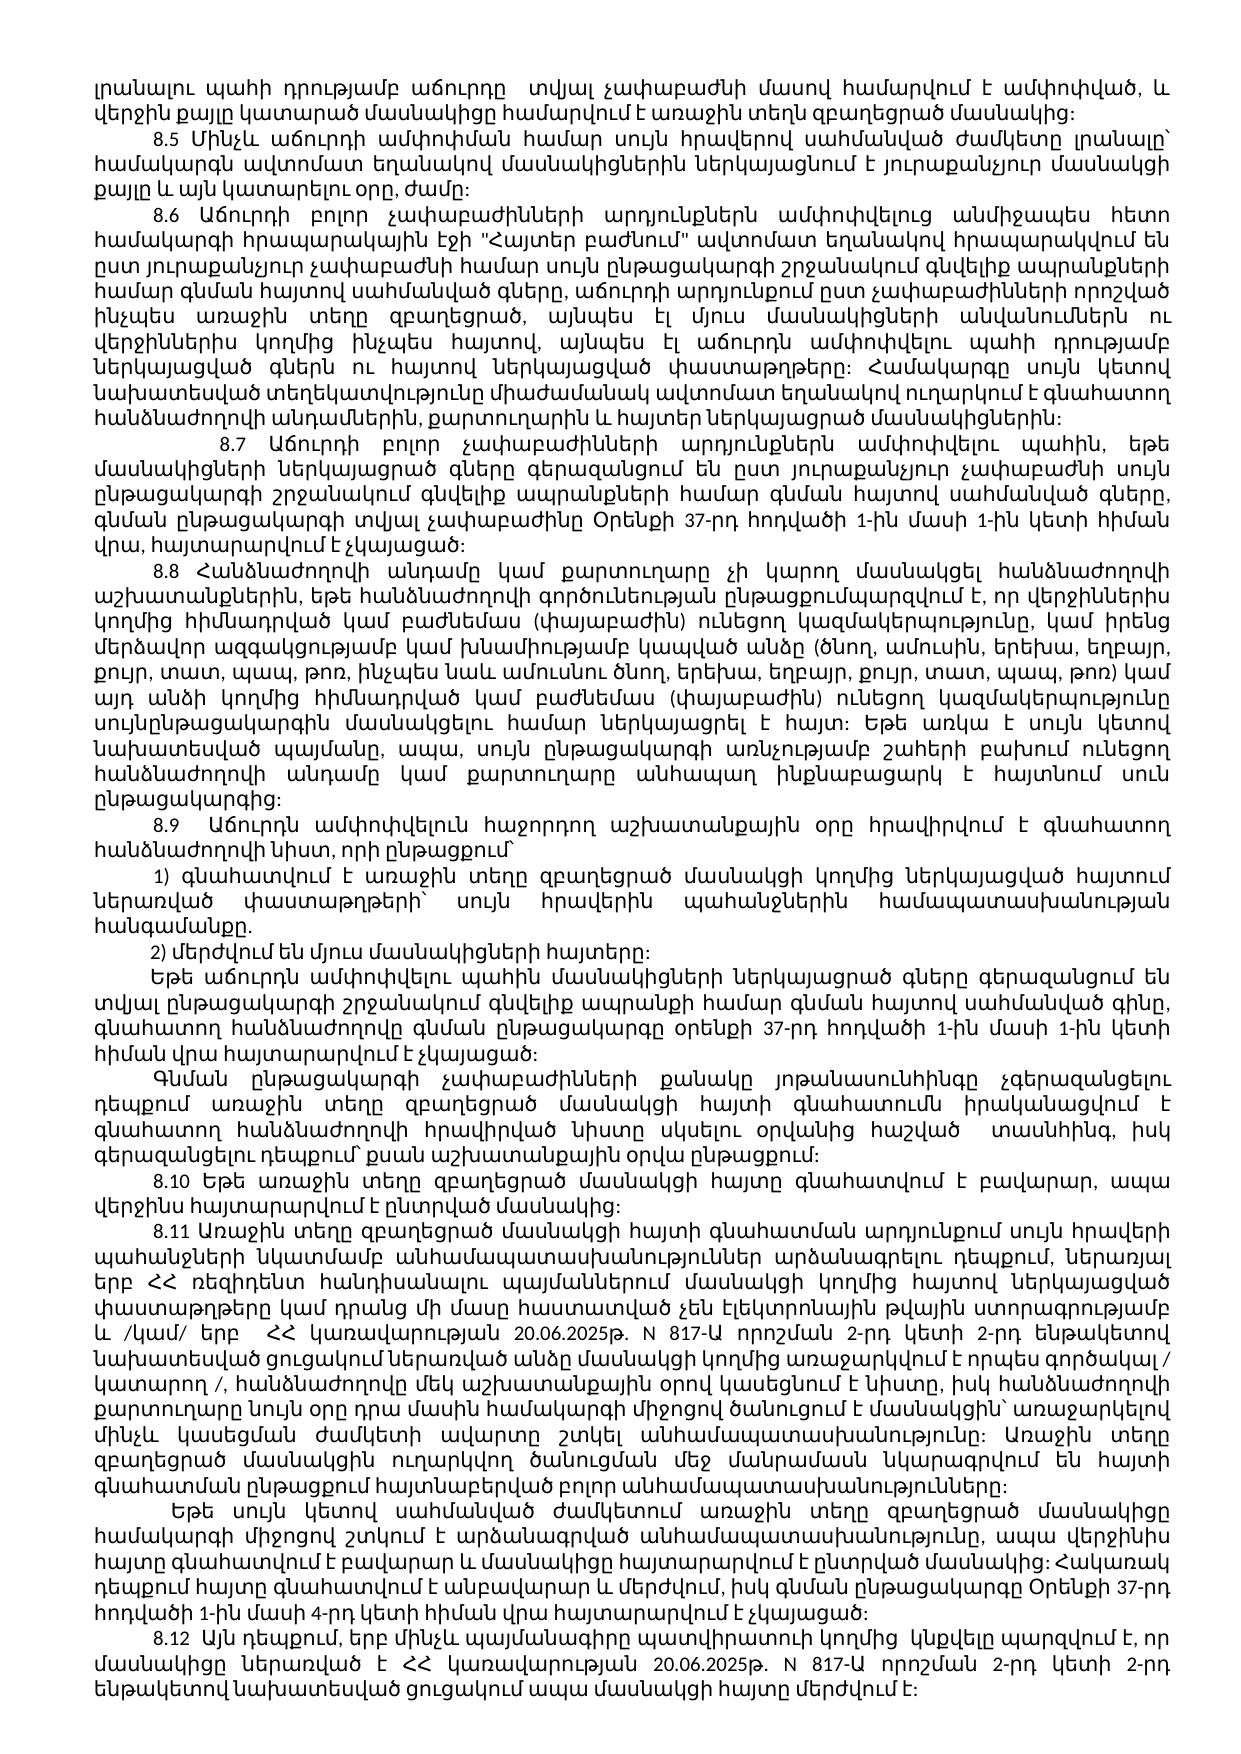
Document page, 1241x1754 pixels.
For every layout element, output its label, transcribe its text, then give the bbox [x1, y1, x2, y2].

text 1) գնահատվում է առաջին տեղը զբաղեցրած մասնակցի կողմից ներկայացված հայտում ներառված փաստաթղթերի՝ սույն հրավերին պահանջներին համապատասխանության հանգամանքը. [94, 863, 1171, 939]
text 2) մերժվում են մյուս մասնակիցների հայտերը: [94, 939, 1171, 964]
text 8.5 Մինչև աճուրդի ամփոփման համար սույն հրավերով սահմանված ժամկետը լրանալը՝ համակարգն ավտոմատ եղանակով մասնակիցներին ներկայացնում է յուրաքանչյուր մասնակցի քայլը և այն կատարելու օրը, ժամը: [94, 126, 1171, 202]
text 8.9 Աճուրդն ամփոփվելուն հաջորդող աշխատանքային օրը հրավիրվում է գնահատող հանձնաժողովի նիստ, որի ընթացքում՝ [94, 812, 1171, 863]
text 8.8 Հանձնաժողովի անդամը կամ քարտուղարը չի կարող մասնակցել հանձնաժողովի աշխատանքներին, եթե հանձնաժողովի գործունեության ընթացքումպարզվում է, որ վերջիններիս կողմից հիմնադրված կամ բաժնեմաս (փայաբաժին) ունեցող կազմակերպությունը, կամ իրենց մերձավոր ազգակցությամբ կամ խնամիությամբ կապված անձը (ծնող, ամուսին, երեխա, եղբայր, քույր, տատ, պապ, թոռ, ինչպես նաև ամուսնու ծնող, երեխա, եղբայր, քույր, տատ, պապ, թոռ) կամ այդ անձի կողմից հիմնադրված կամ բաժնեմաս (փայաբաժին) ունեցող կազմակերպությունը սույնընթացակարգին մասնակցելու համար ներկայացրել է հայտ: Եթե առկա է սույն կետով նախատեսված պայմանը, ապա, սույն ընթացակարգի առնչությամբ շահերի բախում ունեցող հանձնաժողովի անդամը կամ քարտուղարը անհապաղ ինքնաբացարկ է հայտնում սուն ընթացակարգից: [94, 558, 1171, 812]
text 8.12 Այն դեպքում, երբ մինչև պայմանագիրը պատվիրատուի կողմից կնքվելը պարզվում է, որ մասնակիցը ներառված է ՀՀ կառավարության 20.06.2025թ. N 817-Ա որոշման 2-րդ կետի 2-րդ ենթակետով նախատեսված ցուցակում ապա մասնակցի հայտը մերժվում է: [94, 1625, 1171, 1702]
text 8.6 Աճուրդի բոլոր չափաբաժինների արդյունքներն ամփոփվելուց անմիջապես հետո համակարգի հրապարակային էջի "Հայտեր բաժնում" ավտոմատ եղանակով հրապարակվում են ըստ յուրաքանչյուր չափաբաժնի համար սույն ընթացակարգի շրջանակում գնվելիք ապրանքների համար գնման հայտով սահմանված գները, աճուրդի արդյունքում ըստ չափաբաժինների որոշված ինչպես առաջին տեղը զբաղեցրած, այնպես էլ մյուս մասնակիցների անվանումներն ու վերջիններիս կողմից ինչպես հայտով, այնպես էլ աճուրդն ամփոփվելու պահի դրությամբ ներկայացված գներն ու հայտով ներկայացված փաստաթղթերը: Համակարգը սույն կետով նախատեսված տեղեկատվությունը միաժամանակ ավտոմատ եղանակով ուղարկում է գնահատող հանձնաժողովի անդամներին, քարտուղարին և հայտեր ներկայացրած մասնակիցներին: [94, 202, 1171, 431]
text 8.11 Առաջին տեղը զբաղեցրած մասնակցի հայտի գնահատման արդյունքում սույն հրավերի պահանջների նկատմամբ անհամապատասխանություններ արձանագրելու դեպքում, ներառյալ երբ ՀՀ ռեզիդենտ հանդիսանալու պայմաններում մասնակցի կողմից հայտով ներկայացված փաստաթղթերը կամ դրանց մի մասը հաստատված չեն էլեկտրոնային թվային ստորագրությամբ և /կամ/ երբ ՀՀ կառավարության 20.06.2025թ. N 817-Ա որոշման 2-րդ կետի 2-րդ ենթակետով նախատեսված ցուցակում ներառված անձը մասնակցի կողմից առաջարկվում է որպես գործակալ / կատարող /, հանձնաժողովը մեկ աշխատանքային օրով կասեցնում է նիստը, իսկ հանձնաժողովի քարտուղարը նույն օրը դրա մասին համակարգի միջոցով ծանուցում է մասնակցին՝ առաջարկելով մինչև կասեցման ժամկետի ավարտը շտկել անհամապատասխանությունը: Առաջին տեղը զբաղեցրած մասնակցին ուղարկվող ծանուցման մեջ մանրամասն նկարագրվում են հայտի գնահատման ընթացքում հայտնաբերված բոլոր անհամապատասխանությունները: [94, 1219, 1171, 1498]
text Եթե սույն կետով սահմանված ժամկետում առաջին տեղը զբաղեցրած մասնակիցը համակարգի միջոցով շտկում է արձանագրված անհամապատասխանությունը, ապա վերջինիս հայտը գնահատվում է բավարար և մասնակիցը հայտարարվում է ընտրված մասնակից: Հակառակ դեպքում հայտը գնահատվում է անբավարար և մերժվում, իսկ գնման ընթացակարգը Օրենքի 37-րդ հոդվածի 1-ին մասի 4-րդ կետի հիման վրա հայտարարվում է չկայացած: [94, 1498, 1171, 1625]
text 8.10 Եթե առաջին տեղը զբաղեցրած մասնակցի հայտը գնահատվում է բավարար, ապա վերջինս հայտարարվում է ընտրված մասնակից: [94, 1168, 1171, 1219]
text 8.7 Աճուրդի բոլոր չափաբաժինների արդյունքներն ամփոփվելու պահին, եթե մասնակիցների ներկայացրած գները գերազանցում են ըստ յուրաքանչյուր չափաբաժնի սույն ընթացակարգի շրջանակում գնվելիք ապրանքների համար գնման հայտով սահմանված գները, գնման ընթացակարգի տվյալ չափաբաժինը Օրենքի 37-րդ հոդվածի 1-ին մասի 1-ին կետի հիման վրա, հայտարարվում է չկայացած: [94, 431, 1171, 558]
text Գնման ընթացակարգի չափաբաժինների քանակը յոթանասունհինգը չգերազանցելու դեպքում առաջին տեղը զբաղեցրած մասնակցի հայտի գնահատումն իրականացվում է գնահատող հանձնաժողովի հրավիրված նիստը սկսելու օրվանից հաշված տասնհինգ, իսկ գերազանցելու դեպքում՝ քսան աշխատանքային օրվա ընթացքում: [94, 1066, 1171, 1168]
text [94, 75, 1171, 126]
text Եթե աճուրդն ամփոփվելու պահին մասնակիցների ներկայացրած գները գերազանցում են տվյալ ընթացակարգի շրջանակում գնվելիք ապրանքի համար գնման հայտով սահմանված գինը, գնահատող հանձնաժողովը գնման ընթացակարգը օրենքի 37-րդ հոդվածի 1-ին մասի 1-ին կետի հիման վրա հայտարարվում է չկայացած: [94, 964, 1171, 1066]
